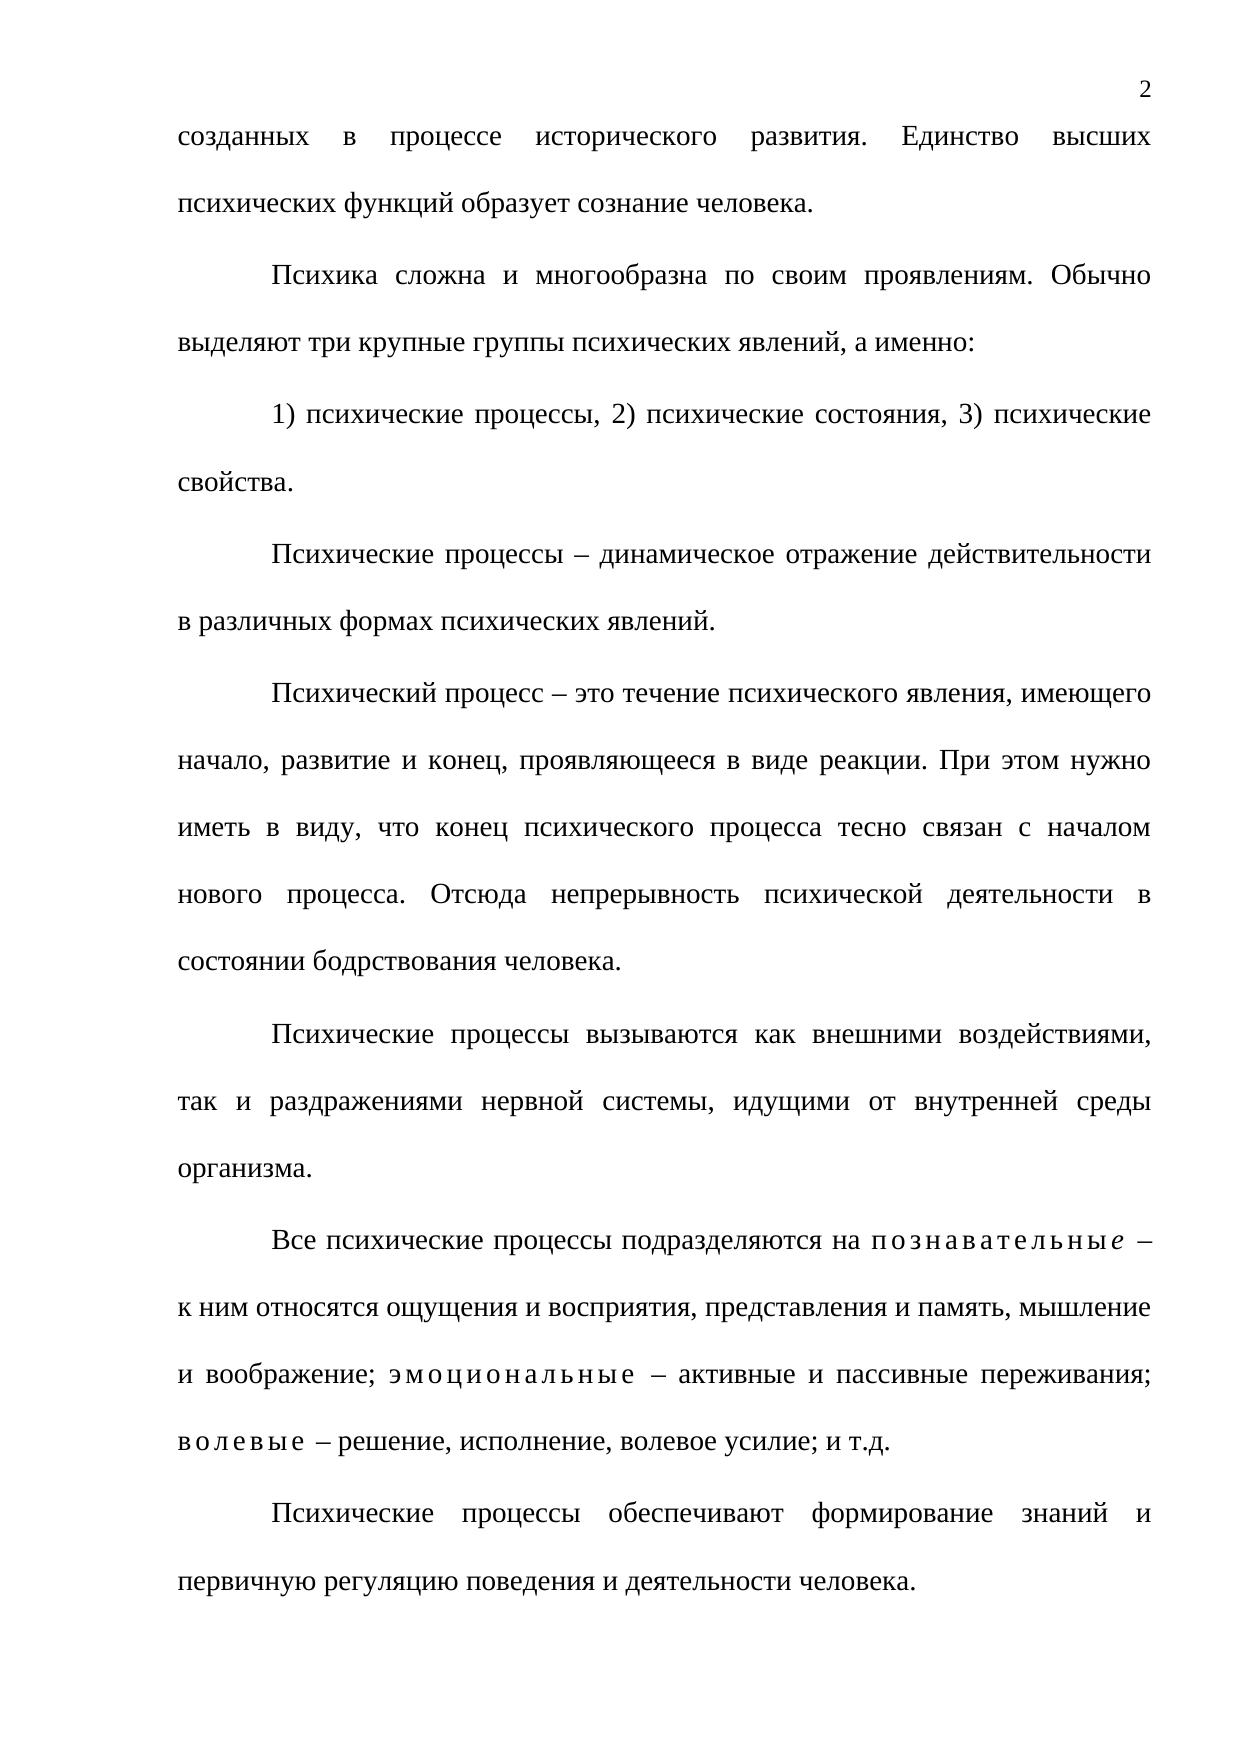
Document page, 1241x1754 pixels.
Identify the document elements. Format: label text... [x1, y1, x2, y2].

text Психические процессы обеспечивают формирование знаний и первичную регуляцию поведения и деятельности человека. [177, 1496, 1152, 1596]
text 1) психические процессы, 2) психические состояния, 3) психические свойства. [177, 397, 1152, 497]
text Психика сложна и многообразна по своим проявлениям. Обычно выделяют три крупные группы психических явлений, а именно: [177, 257, 1152, 358]
text Психический процесс – это течение психического явления, имеющего начало, развитие и конец, проявляющееся в виде реакции. При этом нужно иметь в виду, что конец психического процесса тесно связан с началом нового процесса. Отсюда непрерывность психической деятельности в состоянии бодрствования человека. [177, 675, 1152, 977]
text Психические процессы вызываются как внешними воздействиями, так и раздражениями нервной системы, идущими от внутренней среды организма. [177, 1016, 1152, 1183]
text Психические процессы – динамическое отражение действительности в различных формах психических явлений. [177, 536, 1152, 637]
text Все психические процессы подразделяются на познавательные – к ним относятся ощущения и восприятия, представления и память, мышление и воображение; эмоциональные – активные и пассивные переживания; волевые – решение, исполнение, волевое усилие; и т.д. [177, 1222, 1152, 1457]
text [177, 118, 1152, 219]
